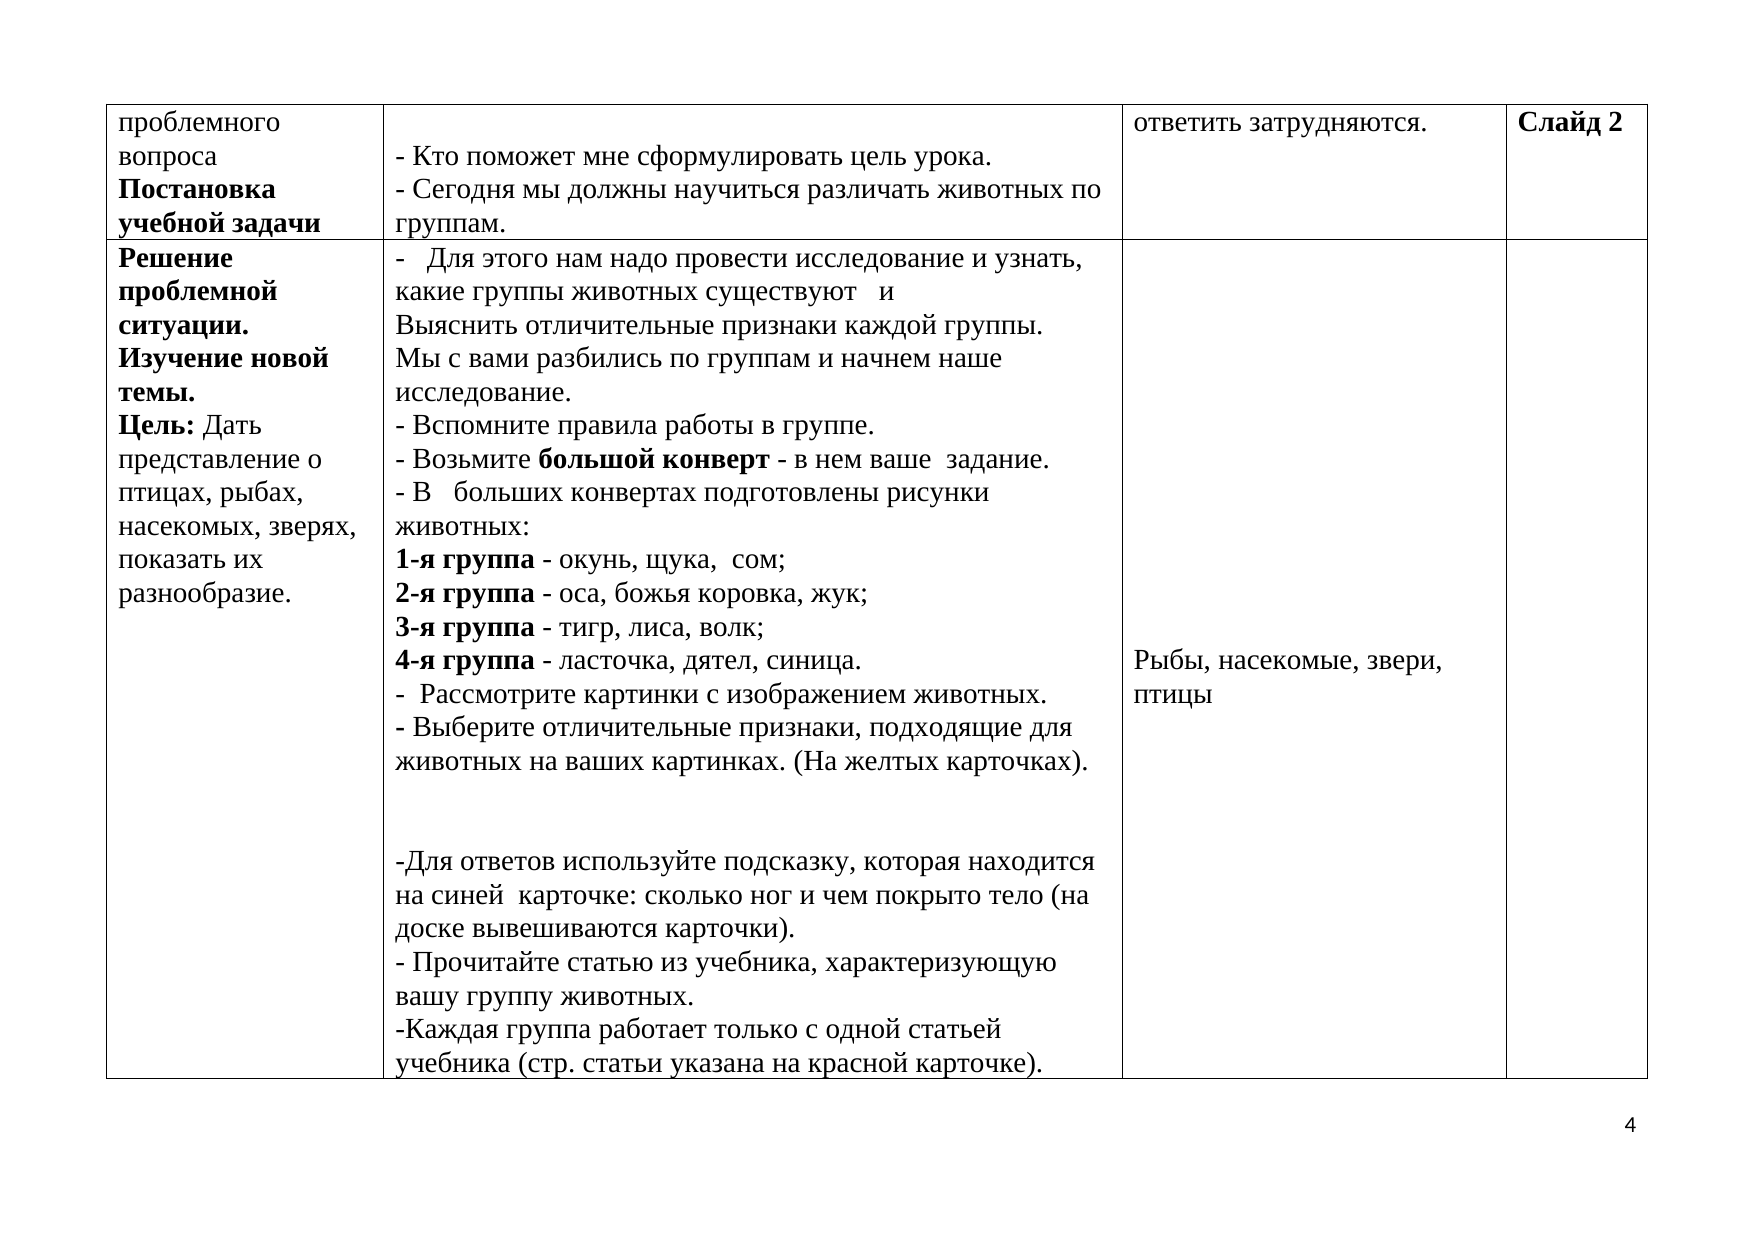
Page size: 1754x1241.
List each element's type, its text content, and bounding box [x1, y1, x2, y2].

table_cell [1123, 105, 1506, 239]
table_cell Слайд 2 Слайд 2 [1507, 105, 1647, 239]
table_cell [1123, 240, 1506, 1078]
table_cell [384, 240, 1122, 1078]
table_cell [1507, 240, 1647, 1078]
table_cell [384, 105, 1122, 239]
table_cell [107, 240, 383, 1078]
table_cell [107, 105, 383, 239]
